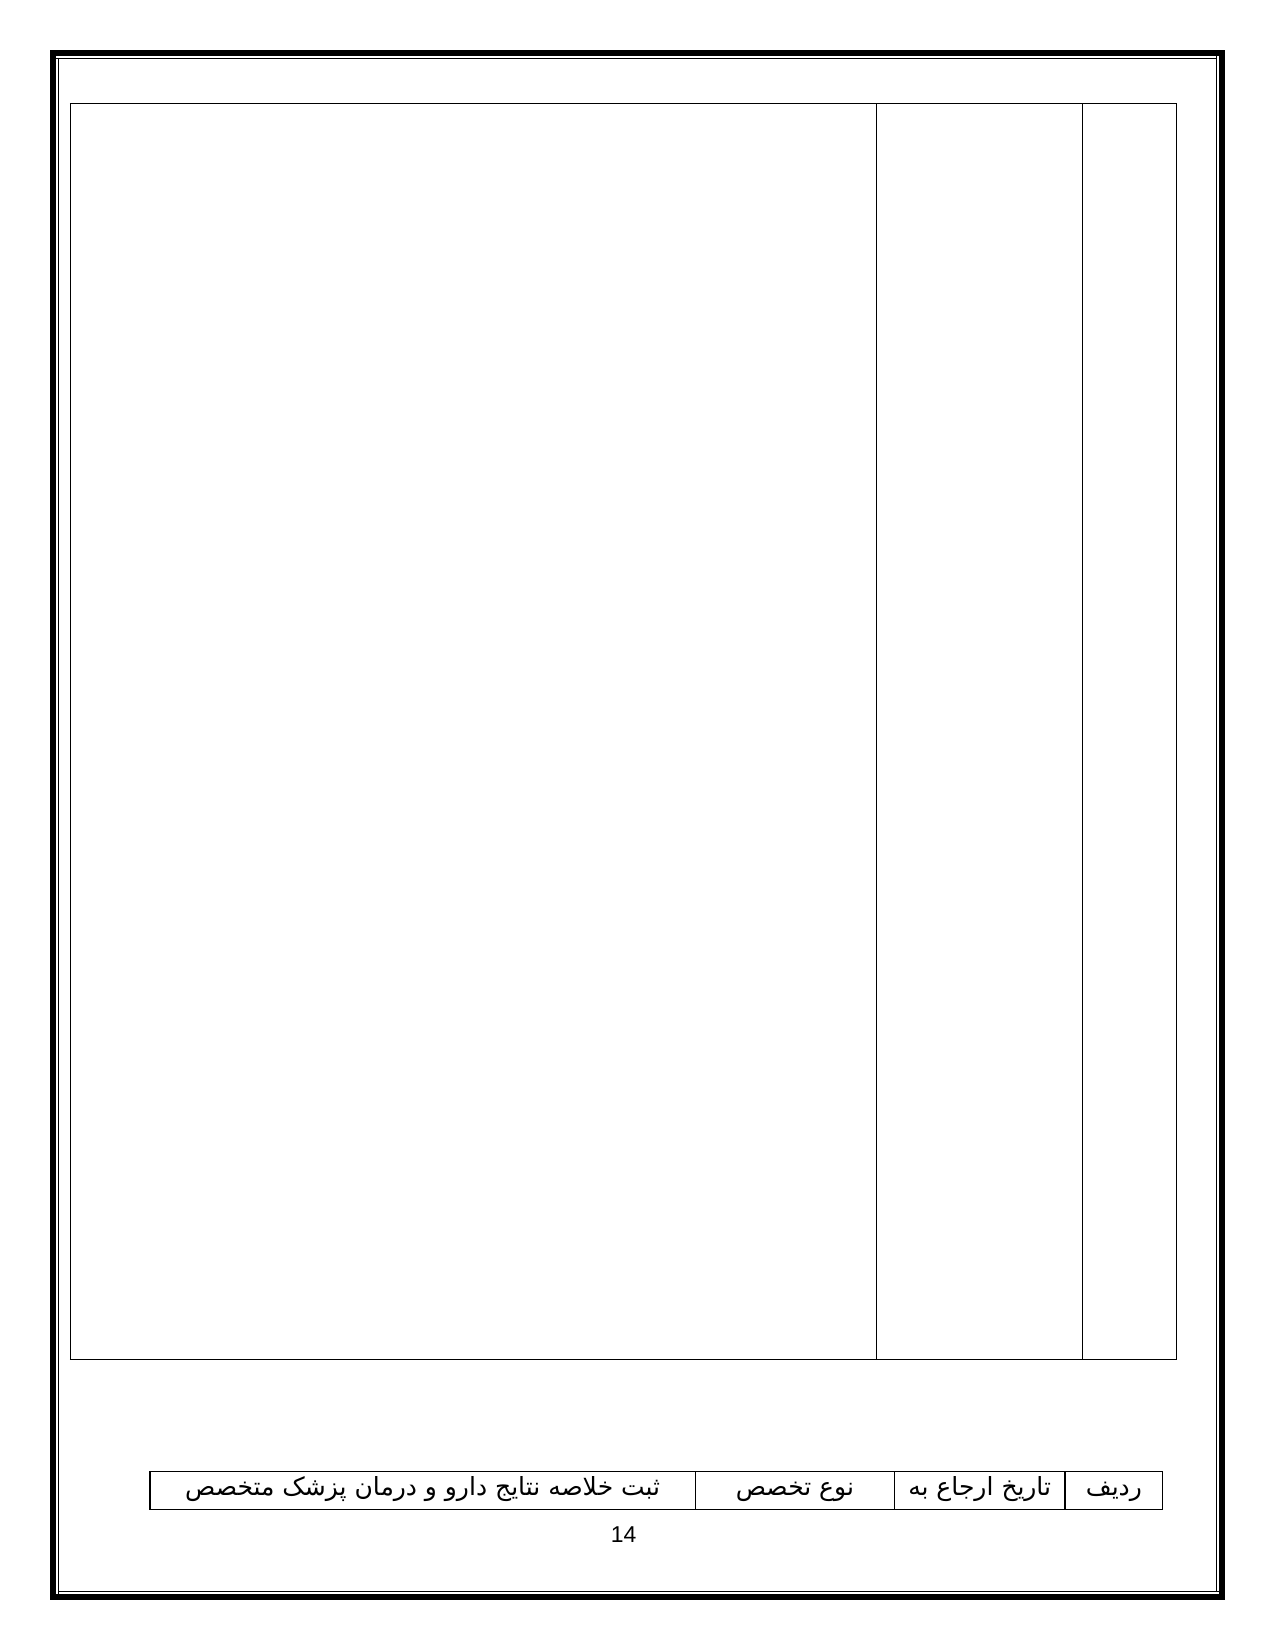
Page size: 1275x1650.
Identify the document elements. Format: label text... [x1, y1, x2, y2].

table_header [895, 1472, 1064, 1509]
table_header نوع تخصص [696, 1472, 894, 1509]
table_cell [877, 104, 1082, 1358]
table_cell [71, 104, 876, 1358]
table_header ردیف [1066, 1472, 1162, 1509]
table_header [151, 1472, 695, 1509]
table_cell [1083, 104, 1176, 1358]
